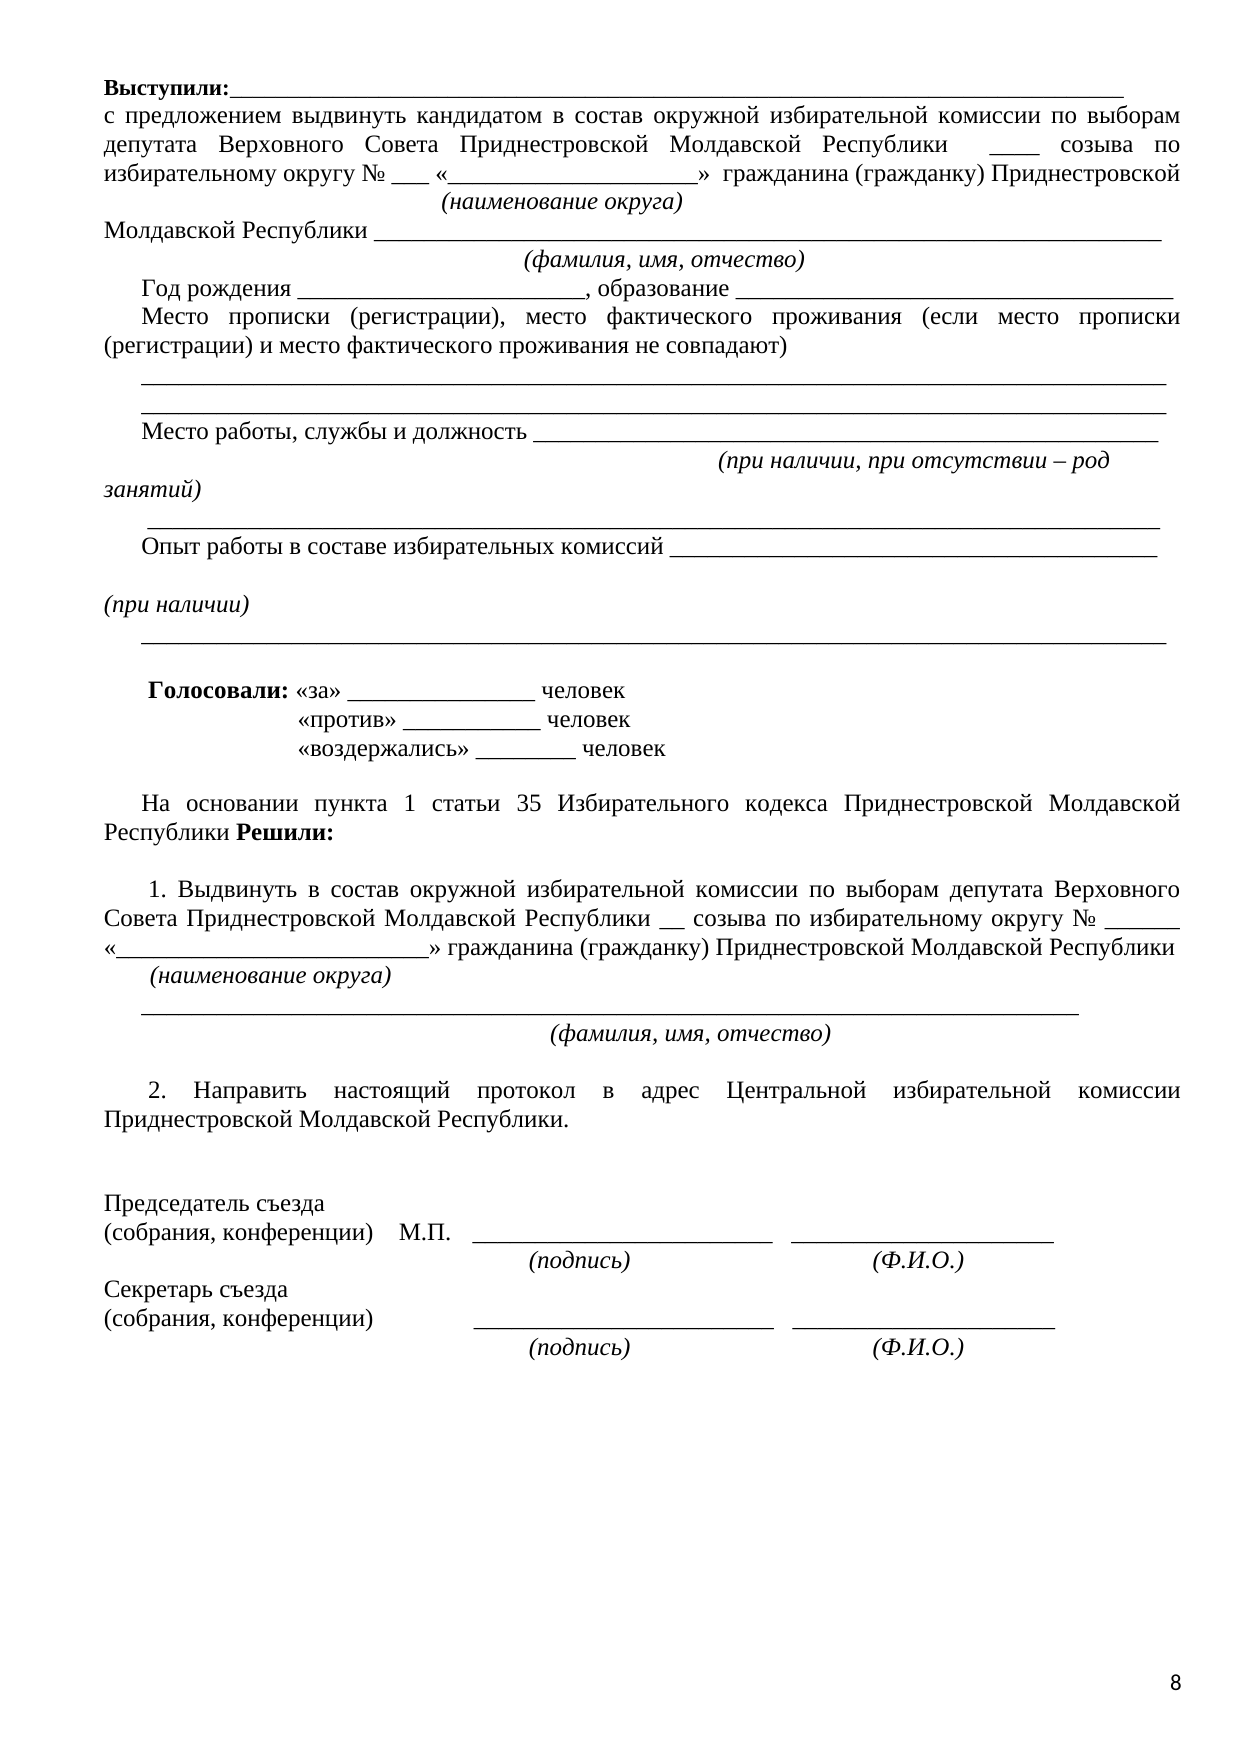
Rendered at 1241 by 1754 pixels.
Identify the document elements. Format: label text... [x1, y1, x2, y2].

text (наименование округа) [103, 960, 1181, 989]
text (наименование округа) [103, 186, 1181, 215]
text ___________________________________________________________________________ [103, 989, 1181, 1018]
text (фамилия, имя, отчество) [103, 1018, 1181, 1047]
text «воздержались» ________ человек [103, 733, 1181, 761]
text Голосовали: «за» _______________ человек [103, 675, 1181, 704]
text 1. Выдвинуть в состав окружной избирательной комиссии по выборам депутата Верховного Совета Приднестровской Молдавской Республики __ созыва по избирательному округу № ______ «_________________________» гражданина (гражданку) Приднестровской Молдавской Республики [103, 874, 1181, 960]
text «против» ___________ человек [103, 704, 1181, 733]
text (собрания, конференции) М.П. ________________________ _____________________ [103, 1217, 1181, 1245]
text __________________________________________________________________________________ [103, 618, 1181, 646]
text с предложением выдвинуть кандидатом в состав окружной избирательной комиссии по выборам депутата Верховного Совета Приднестровской Молдавской Республики ____ созыва по избирательному округу № ___ «____________________» гражданина (гражданку) Приднестровской [103, 100, 1181, 186]
text (собрания, конференции) ________________________ _____________________ [103, 1303, 1181, 1332]
text __________________________________________________________________________________ [103, 359, 1181, 388]
text Опыт работы в составе избирательных комиссий _______________________________________ [103, 531, 1181, 560]
text Выступили:______________________________________________________________________________ [103, 74, 1181, 100]
text _________________________________________________________________________________ [103, 503, 1181, 531]
text Молдавской Республики _______________________________________________________________ [103, 215, 1181, 244]
text Место работы, службы и должность __________________________________________________ [103, 416, 1181, 445]
text Председатель съезда [103, 1188, 1181, 1217]
text Секретарь съезда [103, 1274, 1181, 1303]
text (при наличии, при отсутствии – род занятий) [103, 445, 1181, 503]
text (подпись) (Ф.И.О.) [103, 1332, 1181, 1360]
text (при наличии) [103, 560, 1181, 618]
text (фамилия, имя, отчество) [103, 244, 1181, 273]
text (подпись) (Ф.И.О.) [103, 1245, 1181, 1274]
text 2. Направить настоящий протокол в адрес Центральной избирательной комиссии Приднестровской Молдавской Республики. [103, 1075, 1181, 1133]
text Место прописки (регистрации), место фактического проживания (если место прописки (регистрации) и место фактического проживания не совпадают) [103, 301, 1181, 359]
text На основании пункта 1 статьи 35 Избирательного кодекса Приднестровской Молдавской Республики Решили: [103, 788, 1181, 845]
text __________________________________________________________________________________ [103, 388, 1181, 416]
text Год рождения _______________________, образование ___________________________________ [103, 273, 1181, 301]
